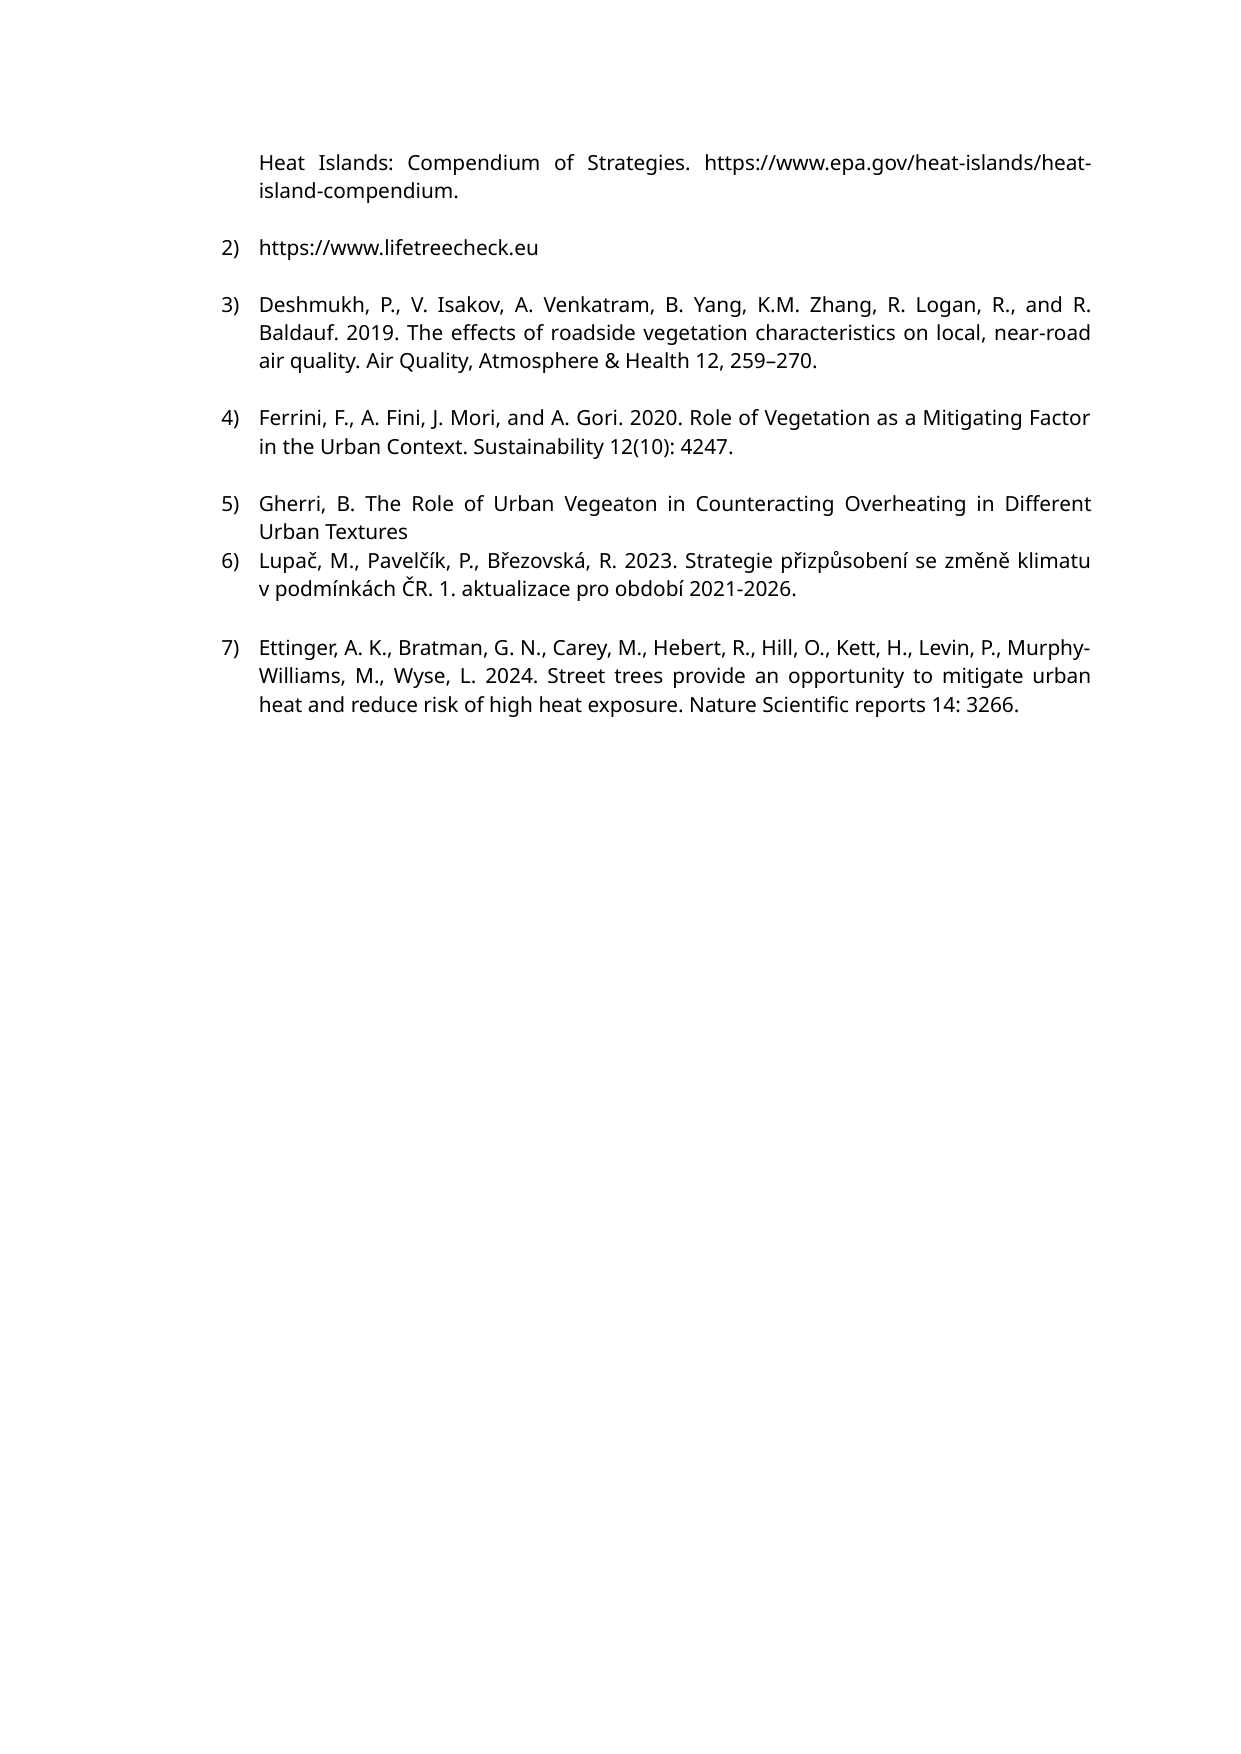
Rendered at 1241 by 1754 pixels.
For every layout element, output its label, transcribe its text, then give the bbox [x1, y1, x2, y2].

list Ettinger, A. K., Bratman, G. N., Carey, M., Hebert, R., Hill, O., Kett, H., Levin, P., Murphy-Williams, M., Wyse, L. 2024. Street trees provide an opportunity to mitigate urban heat and reduce risk of high heat exposure. Nature Scientific reports 14: 3266. [221, 633, 1093, 718]
list Gherri, B. The Role of Urban Vegeaton in Counteracting Overheating in Different Urban Textures [221, 489, 1093, 546]
list https://www.lifetreecheck.eu [221, 233, 1093, 261]
list Ferrini, F., A. Fini, J. Mori, and A. Gori. 2020. Role of Vegetation as a Mitigating Factor in the Urban Context. Sustainability 12(10): 4247. [221, 403, 1093, 460]
list Deshmukh, P., V. Isakov, A. Venkatram, B. Yang, K.M. Zhang, R. Logan, R., and R. Baldauf. 2019. The effects of roadside vegetation characteristics on local, near-road air quality. Air Quality, Atmosphere & Health 12, 259–270. [221, 290, 1093, 375]
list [221, 148, 1093, 204]
list Lupač, M., Pavelčík, P., Březovská, R. 2023. Strategie přizpůsobení se změně klimatu v podmínkách ČR. 1. aktualizace pro období 2021-2026. [221, 546, 1093, 603]
